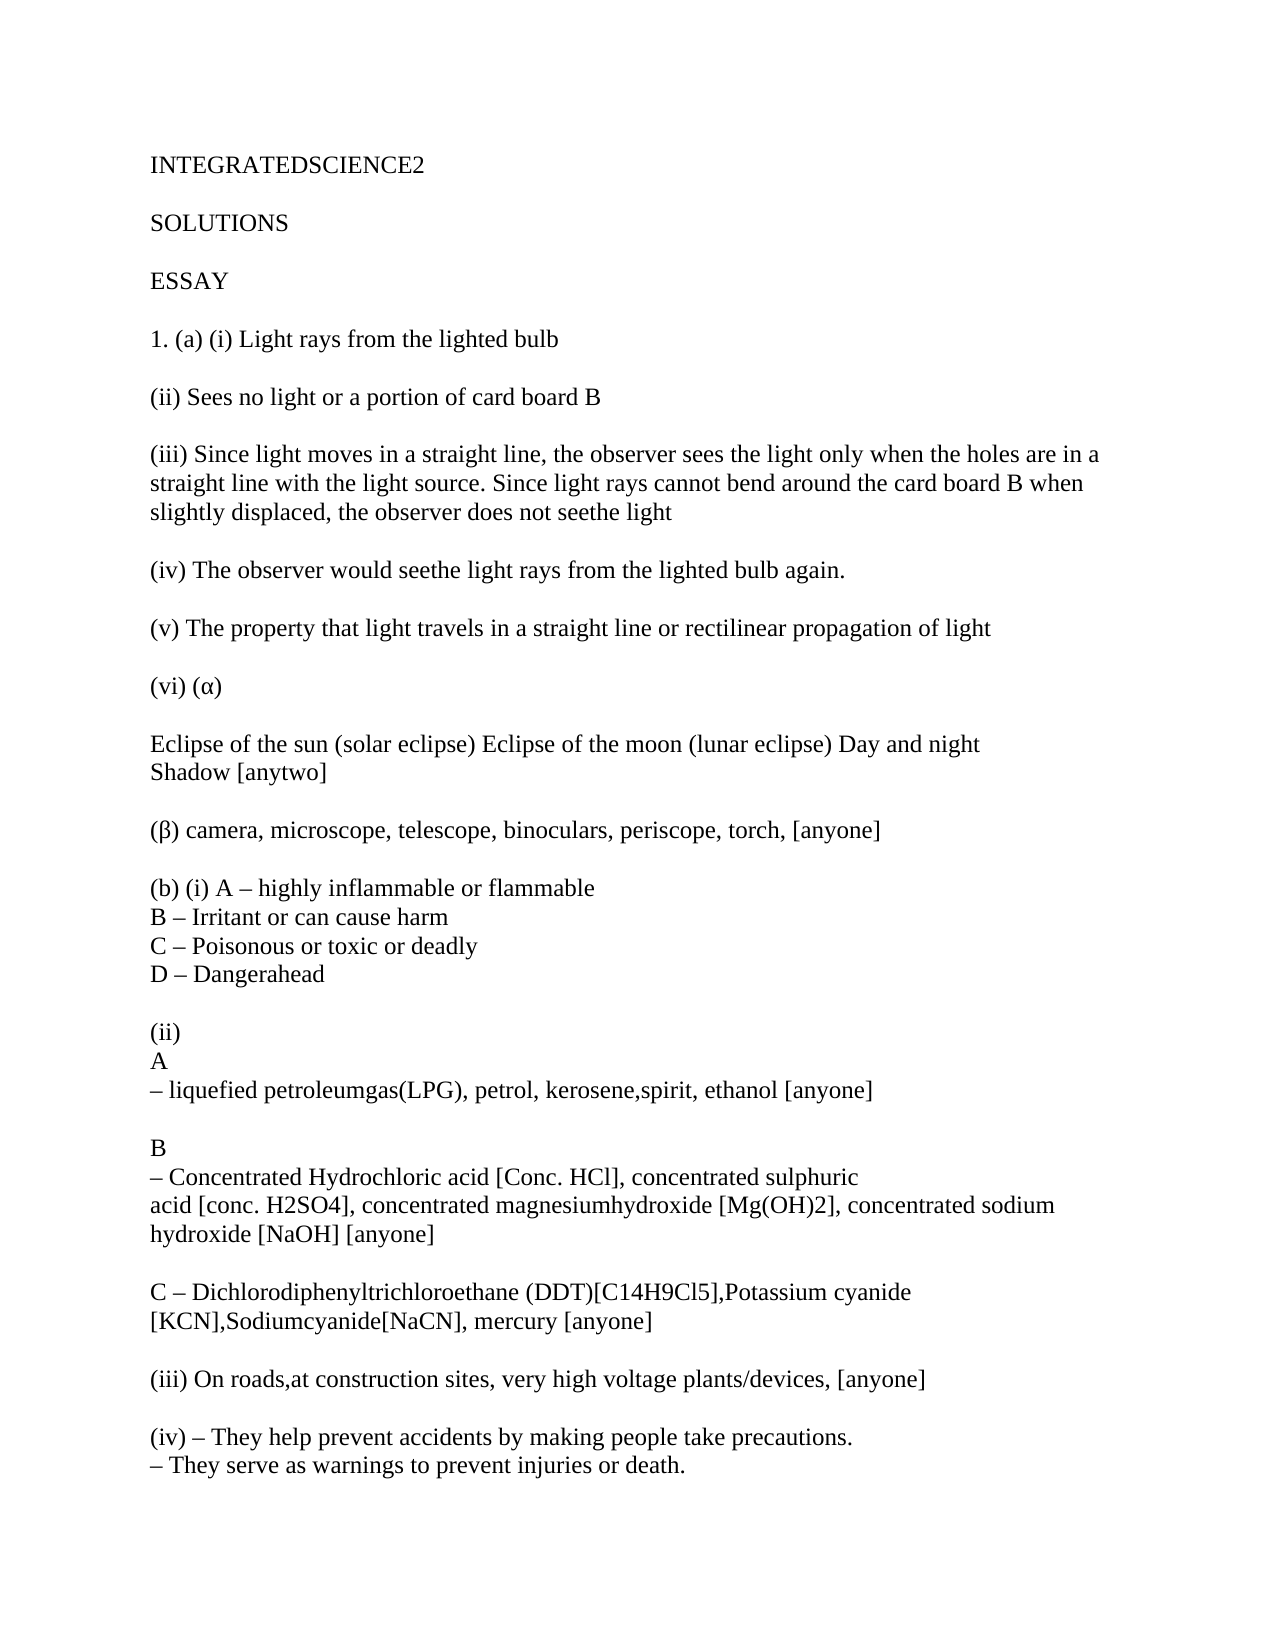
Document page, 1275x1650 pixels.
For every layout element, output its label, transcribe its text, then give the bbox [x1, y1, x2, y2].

text (ii) Sees no light or a portion of card board B [150, 382, 1125, 410]
text (v) The property that light travels in a straight line or rectilinear propagation of light [150, 613, 1125, 642]
text INTEGRATEDSCIENCE2 [150, 150, 1125, 179]
text 1. (a) (i) Light rays from the lighted bulb [150, 324, 1125, 352]
text (ii) A – liquefied petroleumgas(LPG), petrol, kerosene,spirit, ethanol [anyone] [150, 1017, 1125, 1104]
text C – Dichlorodiphenyltrichloroethane (DDT)[C14H9Cl5],Potassium cyanide [KCN],Sodiumcyanide[NaCN], mercury [anyone] [150, 1277, 1125, 1334]
text (b) (i) A – highly inflammable or flammable B – Irritant or can cause harm C – Poisonous or toxic or deadly D – Dangerahead [150, 873, 1125, 988]
text (iii) Since light moves in a straight line, the observer sees the light only when the holes are in a straight line with the light source. Since light rays cannot bend around the card board B when slightly displaced, the observer does not seethe light [150, 439, 1125, 526]
text (iv) – They help prevent accidents by making people take precautions. – They serve as warnings to prevent injuries or death. [150, 1422, 1125, 1479]
text Eclipse of the sun (solar eclipse) Eclipse of the moon (lunar eclipse) Day and night Shadow [anytwo] [150, 729, 1125, 786]
text B – Concentrated Hydrochloric acid [Conc. HCl], concentrated sulphuric acid [conc. H2SO4], concentrated magnesiumhydroxide [Mg(OH)2], concentrated sodium hydroxide [NaOH] [anyone] [150, 1133, 1125, 1248]
text (vi) (α) [150, 671, 1125, 699]
text (β) camera, microscope, telescope, binoculars, periscope, torch, [anyone] [150, 815, 1125, 844]
text (iii) On roads,at construction sites, very high voltage plants/devices, [anyone] [150, 1364, 1125, 1392]
text (iv) The observer would seethe light rays from the lighted bulb again. [150, 555, 1125, 584]
text SOLUTIONS [150, 208, 1125, 237]
text ESSAY [150, 266, 1125, 294]
